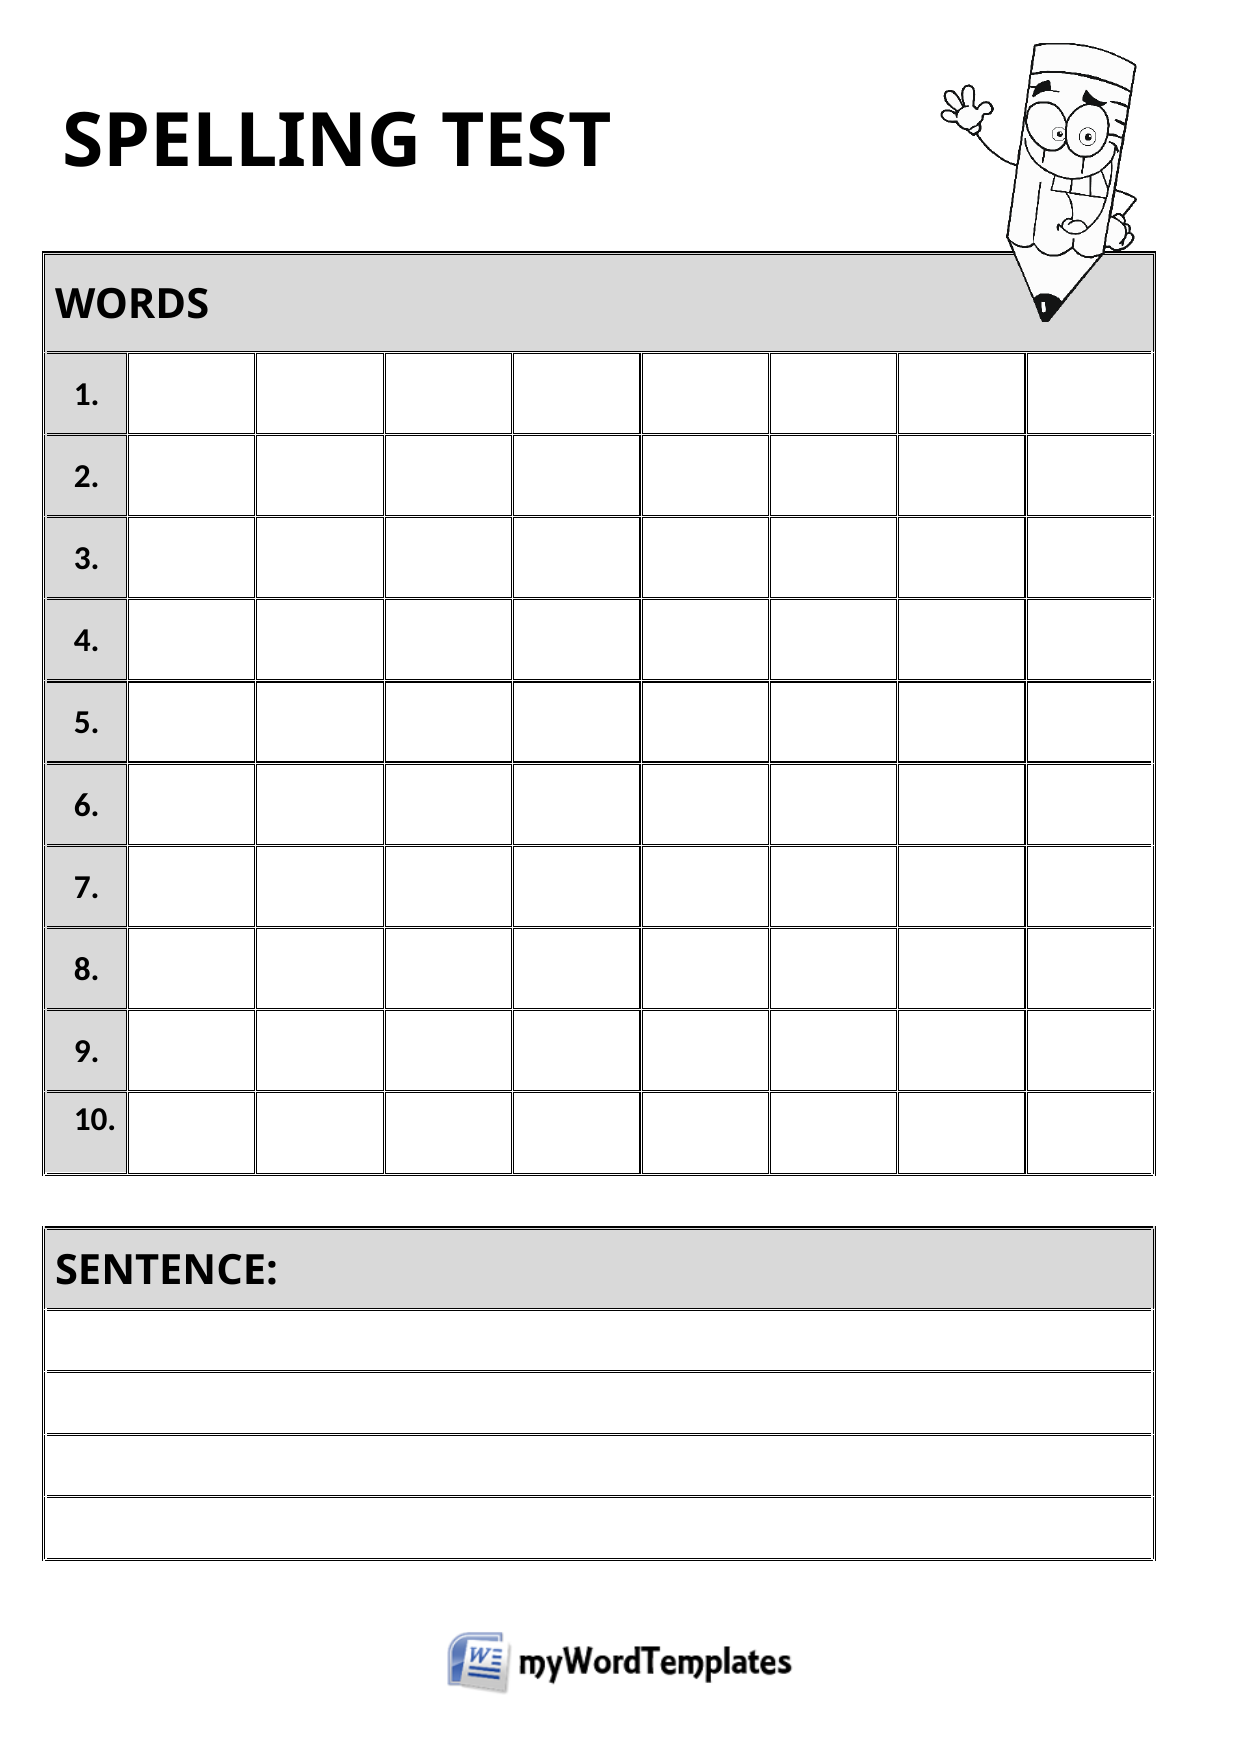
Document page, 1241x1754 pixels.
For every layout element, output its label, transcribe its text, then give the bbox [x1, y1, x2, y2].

table_cell [257, 1011, 383, 1090]
table_cell [129, 1011, 254, 1090]
table_cell [514, 354, 639, 433]
table_cell [44, 1558, 1155, 1589]
table_cell [44, 1370, 1155, 1433]
table_cell [129, 683, 254, 761]
table_cell [1026, 1008, 1155, 1090]
table_cell [899, 1011, 1024, 1090]
table_cell [514, 683, 639, 761]
table_cell [386, 1093, 511, 1172]
table_cell [514, 765, 639, 844]
table_cell [257, 929, 383, 1008]
table_cell [643, 1093, 768, 1172]
table_cell [45, 1433, 1153, 1495]
table_cell [899, 354, 1024, 433]
table_cell [771, 436, 896, 515]
table_cell [257, 518, 383, 597]
table_cell [514, 1011, 639, 1090]
table_cell [129, 354, 254, 433]
table_cell [771, 600, 896, 679]
table_cell [44, 1495, 1155, 1558]
table_cell [1028, 433, 1153, 515]
table_cell [899, 436, 1024, 515]
table_cell [514, 518, 639, 597]
table_cell [643, 436, 768, 515]
table_cell [45, 761, 126, 844]
table_cell [771, 765, 896, 844]
picture [940, 43, 1137, 322]
table_cell [899, 683, 1024, 761]
table_cell [643, 1011, 768, 1090]
table_cell [257, 683, 383, 761]
table_cell [899, 1093, 1024, 1172]
table_cell [45, 844, 126, 926]
table_cell [386, 600, 511, 679]
table_cell [257, 436, 383, 515]
table_cell [45, 433, 126, 515]
table_cell [643, 929, 768, 1008]
table_cell [44, 679, 127, 761]
table_cell [643, 765, 768, 844]
table_cell [899, 847, 1024, 926]
table_cell [514, 1093, 639, 1172]
table_cell [44, 1008, 127, 1090]
table_cell [257, 354, 383, 433]
table_cell [44, 597, 127, 679]
table_cell [257, 765, 383, 844]
table_cell [257, 1093, 383, 1172]
table_cell [1026, 1090, 1155, 1172]
table_cell [386, 436, 511, 515]
table_cell [899, 600, 1024, 679]
table_cell [771, 1093, 896, 1172]
table_cell [1026, 679, 1155, 761]
table_cell [129, 1093, 254, 1172]
table_cell [386, 765, 511, 844]
table_cell [45, 926, 126, 1008]
table_cell [643, 847, 768, 926]
table_cell [514, 600, 639, 679]
table_cell [257, 847, 383, 926]
table_cell [129, 518, 254, 597]
table_cell [643, 683, 768, 761]
table_cell [643, 600, 768, 679]
table_cell [771, 1011, 896, 1090]
table_cell [45, 351, 126, 433]
table_cell [129, 600, 254, 679]
table_cell [771, 518, 896, 597]
table_cell [899, 518, 1024, 597]
table_cell [771, 683, 896, 761]
table_cell [771, 354, 896, 433]
table_cell [1028, 844, 1153, 926]
table_cell [643, 518, 768, 597]
table_cell SENTENCE: [44, 1226, 1155, 1308]
table_cell [1026, 515, 1155, 597]
table_cell [386, 847, 511, 926]
table_cell [514, 847, 639, 926]
picture [446, 1631, 794, 1696]
table_cell [386, 518, 511, 597]
table_cell [1028, 926, 1153, 1008]
table_cell [1028, 761, 1153, 844]
table_cell [45, 1308, 1153, 1370]
table_cell [514, 436, 639, 515]
table_cell [643, 354, 768, 433]
table_cell [514, 929, 639, 1008]
table_cell [129, 765, 254, 844]
table_cell [1028, 351, 1153, 433]
table_cell [386, 1011, 511, 1090]
table_cell [386, 354, 511, 433]
table_cell [44, 1173, 1155, 1226]
table_header WORDS [45, 255, 1153, 351]
table_cell [129, 929, 254, 1008]
table_cell [899, 929, 1024, 1008]
table_cell [44, 515, 127, 597]
table_cell [129, 436, 254, 515]
table_cell [386, 683, 511, 761]
table_cell [257, 600, 383, 679]
table_cell [1026, 597, 1155, 679]
table_cell [771, 929, 896, 1008]
table_cell [771, 847, 896, 926]
table_cell [899, 765, 1024, 844]
table_cell [386, 929, 511, 1008]
table_cell [44, 1090, 127, 1172]
table_cell [129, 847, 254, 926]
